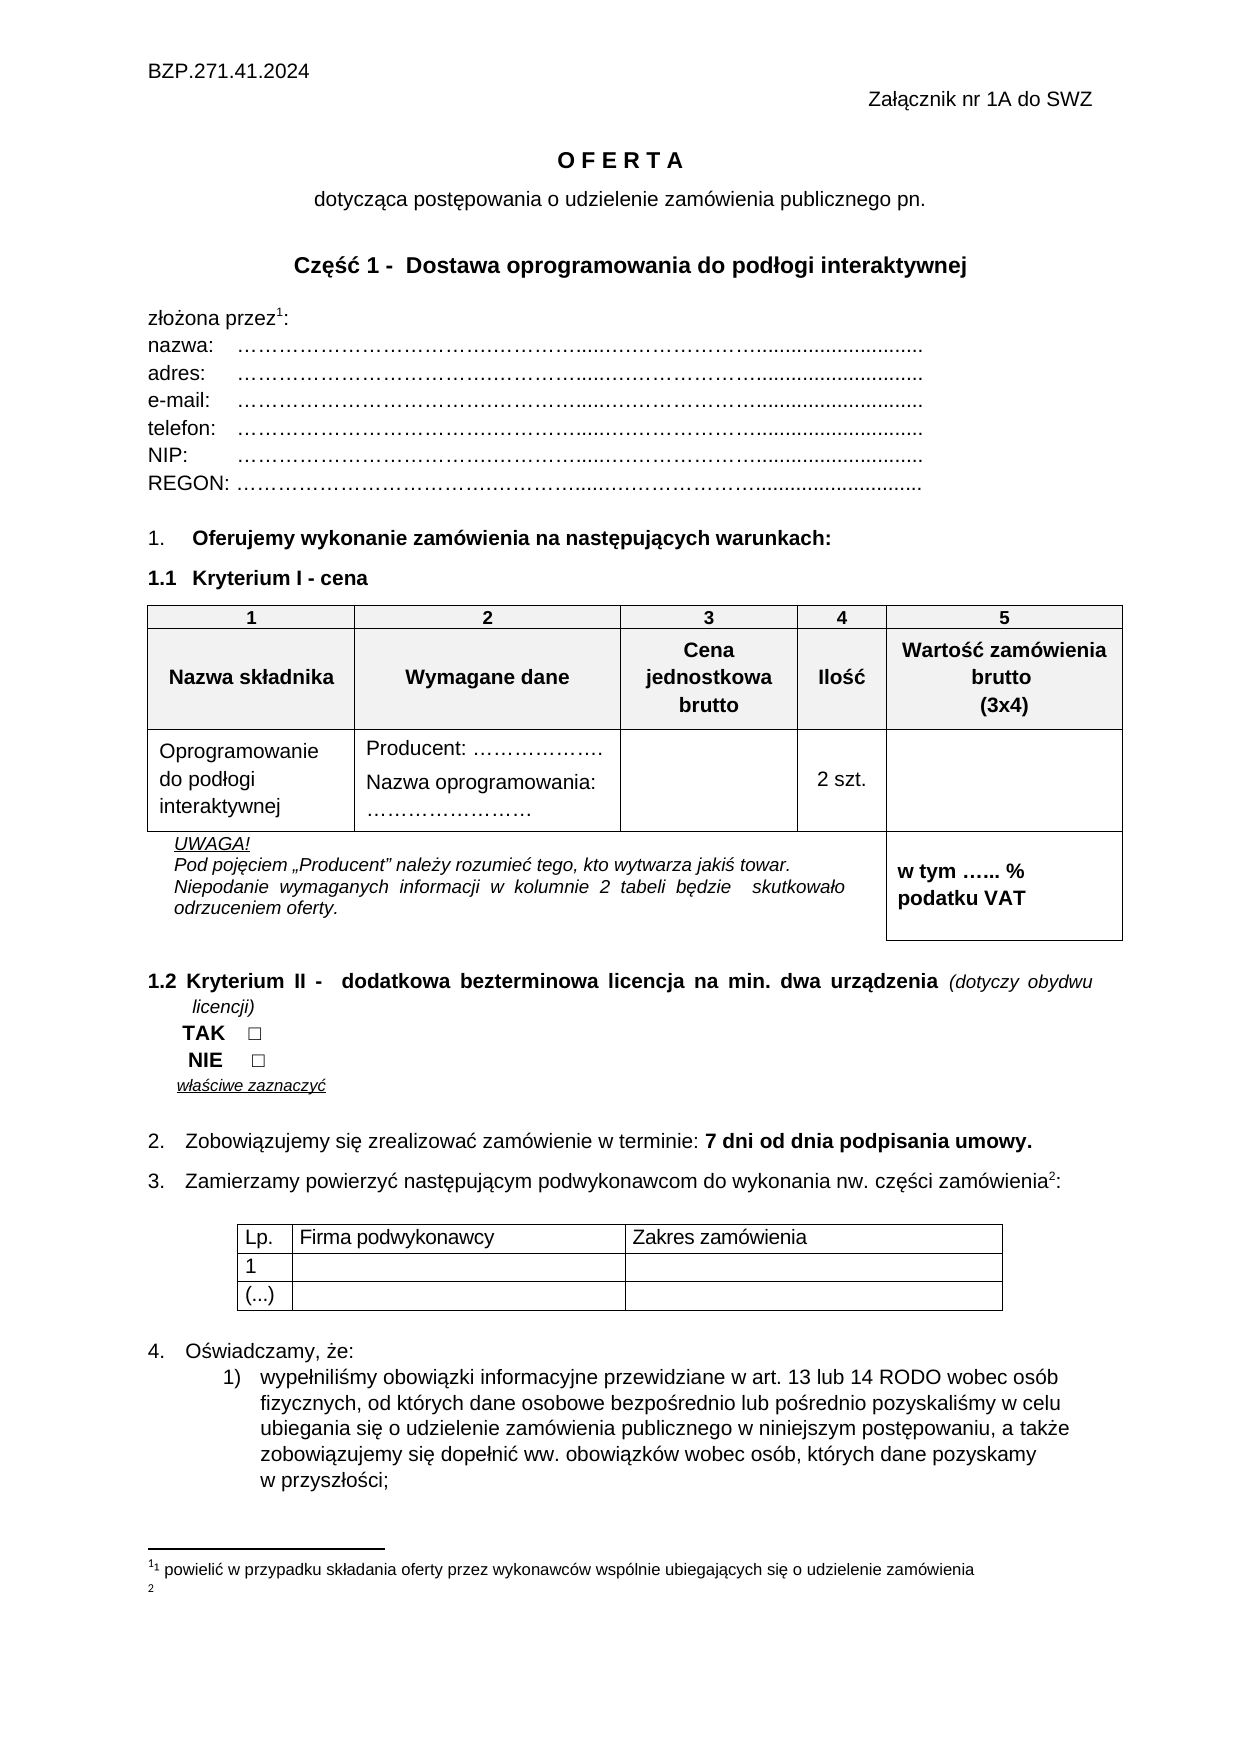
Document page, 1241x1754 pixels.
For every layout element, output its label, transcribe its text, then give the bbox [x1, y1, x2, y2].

text adres: ……………………………….………….....….………………............................. [148, 360, 1092, 384]
list Oświadczamy, że: [148, 1339, 1092, 1363]
text REGON: ……………………………….………….....….………………............................. [148, 470, 1092, 494]
text właściwe zaznaczyć [148, 1076, 1092, 1095]
table_cell UWAGA! Pod pojęciem „Producent” należy rozumieć tego, kto wytwarza jakiś towar. Niepodanie wymaganych informacji w kolumnie 2 tabeli będzie skutkowało odrzuceniem oferty. [148, 832, 886, 940]
text nazwa: ……………………………….………….....….………………............................. [148, 333, 1092, 357]
text dotycząca postępowania o udzielenie zamówienia publicznego pn. [148, 187, 1092, 211]
table_cell Wymagane dane [355, 629, 620, 729]
text złożona przez: [148, 305, 1092, 329]
table_cell Ilość [798, 629, 886, 729]
table_cell w tym …... % podatku VAT [887, 832, 1122, 940]
table_cell [626, 1282, 1002, 1310]
table_cell [626, 1254, 1002, 1281]
table_cell [293, 1254, 625, 1281]
table_cell Nazwa składnika [148, 629, 354, 729]
text telefon: ……………………………….………….....….………………............................. [148, 415, 1092, 439]
table_header Firma podwykonawcy [293, 1225, 625, 1252]
table_cell Oprogramowanie do podłogi interaktywnej [148, 730, 354, 831]
table_header 3 [621, 606, 797, 628]
table_cell [621, 730, 797, 831]
text TAK □ [148, 1021, 1092, 1044]
table_cell [293, 1282, 625, 1310]
list wypełniliśmy obowiązki informacyjne przewidziane w art. 13 lub 14 RODO wobec osób fizycznych, od których dane osobowe bezpośrednio lub pośrednio pozyskaliśmy w celu ubiegania się o udzielenie zamówienia publicznego w niniejszym postępowaniu, a także zobowiązujemy się dopełnić ww. obowiązków wobec osób, których dane pozyskamy w przyszłości; [223, 1364, 1092, 1492]
table_header 2 [355, 606, 620, 628]
table_header 4 [798, 606, 886, 628]
table_header Zakres zamówienia [626, 1225, 1002, 1252]
list Oferujemy wykonanie zamówienia na następujących warunkach: [148, 525, 1092, 549]
list Zobowiązujemy się zrealizować zamówienie w terminie: 7 dni od dnia podpisania umowy. [148, 1128, 1092, 1152]
table_header 1 [148, 606, 354, 628]
table_cell 2 szt. [798, 730, 886, 831]
text O F E R T A [148, 147, 1092, 174]
list Kryterium I - cena [148, 565, 1092, 589]
list Zamierzamy powierzyć następującym podwykonawcom do wykonania nw. części zamówienia: [148, 1168, 1092, 1192]
text Część 1 - Dostawa oprogramowania do podłogi interaktywnej [236, 252, 1092, 278]
text e-mail: ……………………………….………….....….………………............................. [148, 388, 1092, 412]
table_cell [887, 730, 1122, 831]
table_cell Cena jednostkowa brutto [621, 629, 797, 729]
table_cell Producent: ………………. Nazwa oprogramowania: …………………… [355, 730, 620, 831]
text NIE □ [148, 1048, 1092, 1072]
table_header Lp. [238, 1225, 292, 1252]
table_cell Wartość zamówienia brutto (3x4) [887, 629, 1122, 729]
table_header 5 [887, 606, 1122, 628]
text NIP: ……………………………….………….....….………………............................. [148, 443, 1092, 467]
text 1.2 Kryterium II - dodatkowa bezterminowa licencja na min. dwa urządzenia (dotyczy obydwu licencji) [148, 969, 1092, 1017]
table_cell (...) [238, 1282, 292, 1310]
table_cell 1 [238, 1254, 292, 1281]
